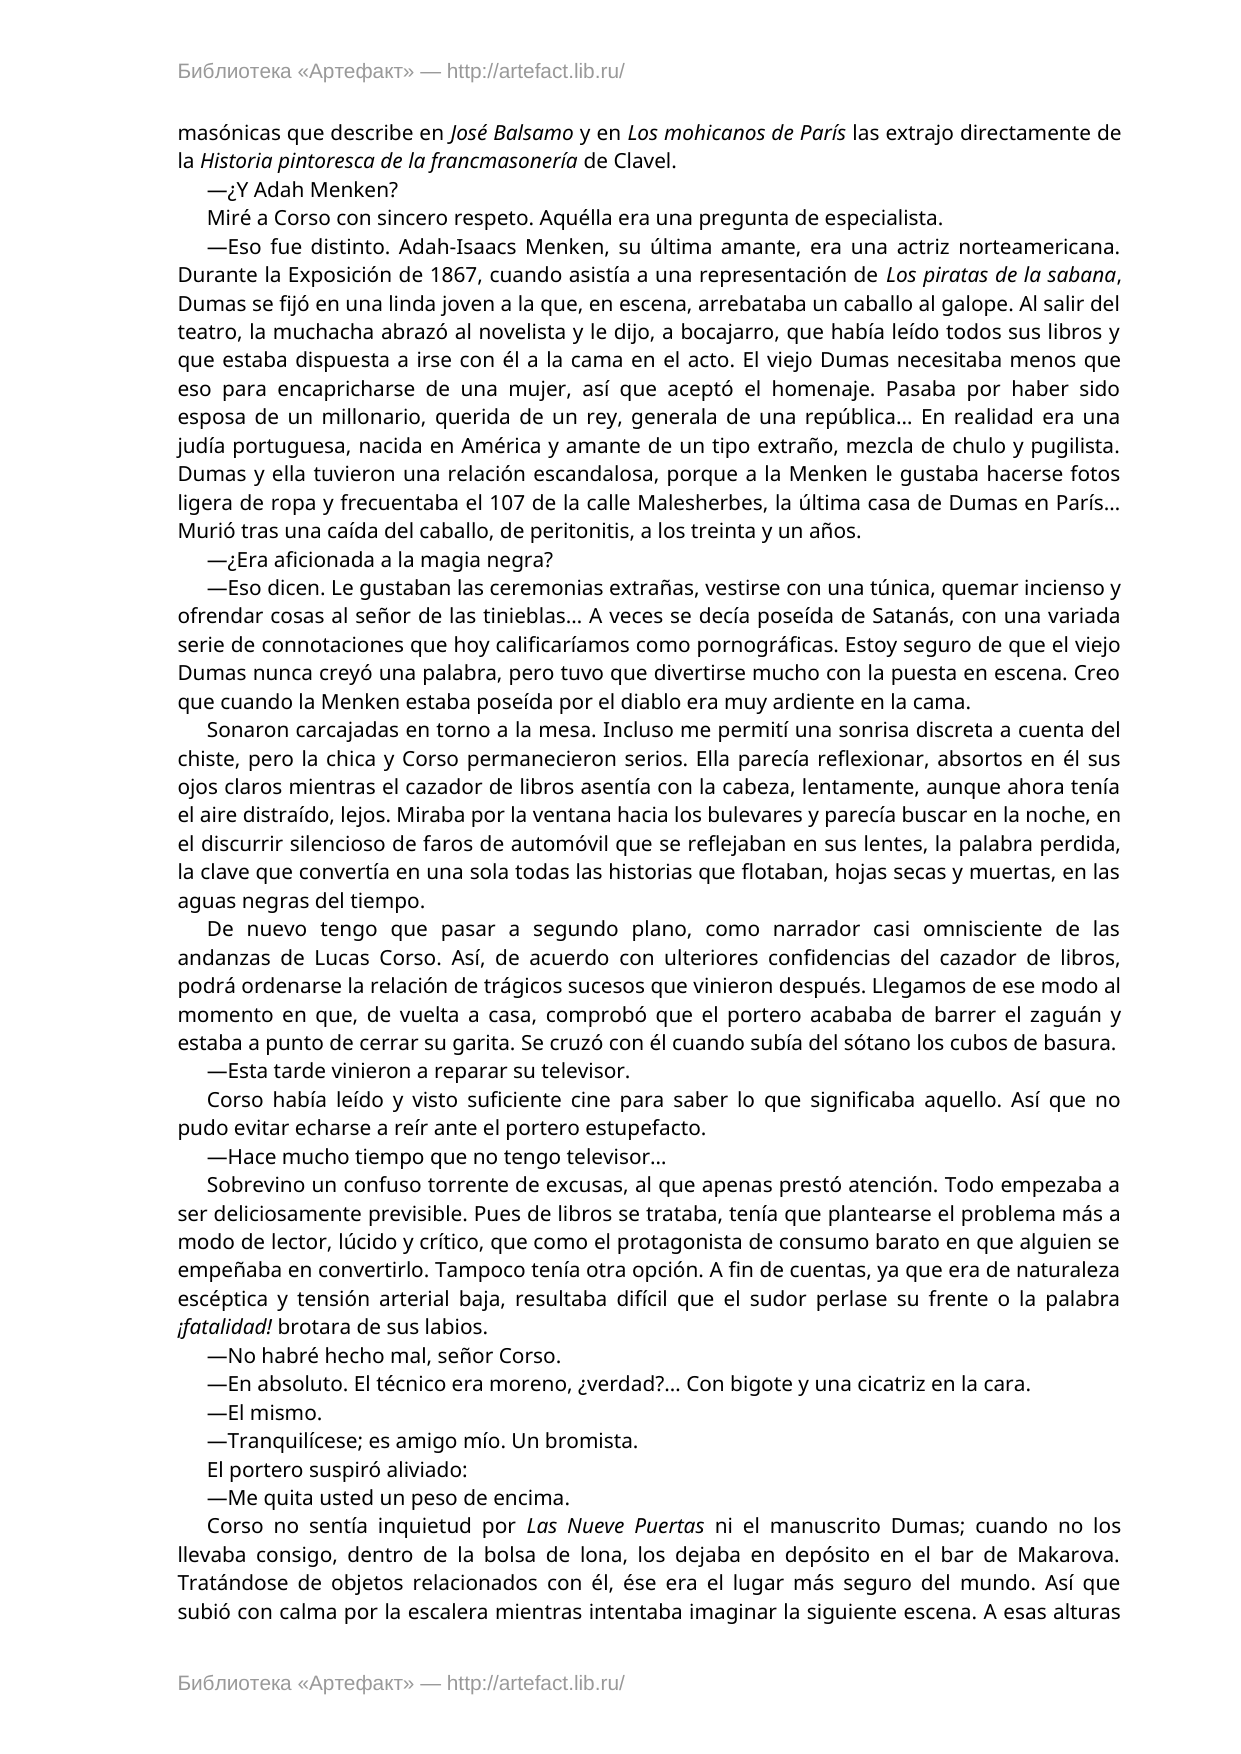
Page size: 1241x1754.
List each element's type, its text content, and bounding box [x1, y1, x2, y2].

text Sonaron carcajadas en torno a la mesa. Incluso me permití una sonrisa discreta a cuenta del chiste, pero la chica y Corso permanecieron serios. Ella parecía reflexionar, absortos en él sus ojos claros mientras el cazador de libros asentía con la cabeza, lentamente, aunque ahora tenía el aire distraído, lejos. Miraba por la ventana hacia los bulevares y parecía buscar en la noche, en el discurrir silencioso de faros de automóvil que se reflejaban en sus lentes, la palabra perdida, la clave que convertía en una sola todas las historias que flotaban, hojas secas y muertas, en las aguas negras del tiempo. [177, 715, 1122, 914]
text Corso había leído y visto suficiente cine para saber lo que significaba aquello. Así que no pudo evitar echarse a reír ante el portero estupefacto. [177, 1085, 1122, 1142]
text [177, 1512, 1122, 1625]
text —Me quita usted un peso de encima. [177, 1483, 1122, 1512]
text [177, 118, 1122, 175]
text El portero suspiró aliviado: [177, 1455, 1122, 1483]
text De nuevo tengo que pasar a segundo plano, como narrador casi omnisciente de las andanzas de Lucas Corso. Así, de acuerdo con ulteriores confidencias del cazador de libros, podrá ordenarse la relación de trágicos sucesos que vinieron después. Llegamos de ese modo al momento en que, de vuelta a casa, comprobó que el portero acababa de barrer el zaguán y estaba a punto de cerrar su garita. Se cruzó con él cuando subía del sótano los cubos de basura. [177, 914, 1122, 1057]
text —Eso fue distinto. Adah-Isaacs Menken, su última amante, era una actriz norteamericana. Durante la Exposición de 1867, cuando asistía a una representación de Los piratas de la sabana, Dumas se fijó en una linda joven a la que, en escena, arrebataba un caballo al galope. Al salir del teatro, la muchacha abrazó al novelista y le dijo, a bocajarro, que había leído todos sus libros y que estaba dispuesta a irse con él a la cama en el acto. El viejo Dumas necesitaba menos que eso para encapricharse de una mujer, así que aceptó el homenaje. Pasaba por haber sido esposa de un millonario, querida de un rey, generala de una república… En realidad era una judía portuguesa, nacida en América y amante de un tipo extraño, mezcla de chulo y pugilista. Dumas y ella tuvieron una relación escandalosa, porque a la Menken le gustaba hacerse fotos ligera de ropa y frecuentaba el 107 de la calle Malesherbes, la última casa de Dumas en París… Murió tras una caída del caballo, de peritonitis, a los treinta y un años. [177, 232, 1122, 545]
text —No habré hecho mal, señor Corso. [177, 1341, 1122, 1369]
text —El mismo. [177, 1398, 1122, 1426]
text Sobrevino un confuso torrente de excusas, al que apenas prestó atención. Todo empezaba a ser deliciosamente previsible. Pues de libros se trataba, tenía que plantearse el problema más a modo de lector, lúcido y crítico, que como el protagonista de consumo barato en que alguien se empeñaba en convertirlo. Tampoco tenía otra opción. A fin de cuentas, ya que era de naturaleza escéptica y tensión arterial baja, resultaba difícil que el sudor perlase su frente o la palabra ¡fatalidad! brotara de sus labios. [177, 1170, 1122, 1341]
text —Eso dicen. Le gustaban las ceremonias extrañas, vestirse con una túnica, quemar incienso y ofrendar cosas al señor de las tinieblas… A veces se decía poseída de Satanás, con una variada serie de connotaciones que hoy calificaríamos como pornográficas. Estoy seguro de que el viejo Dumas nunca creyó una palabra, pero tuvo que divertirse mucho con la puesta en escena. Creo que cuando la Menken estaba poseída por el diablo era muy ardiente en la cama. [177, 573, 1122, 715]
text —Hace mucho tiempo que no tengo televisor… [177, 1142, 1122, 1170]
text —En absoluto. El técnico era moreno, ¿verdad?… Con bigote y una cicatriz en la cara. [177, 1369, 1122, 1398]
text —Esta tarde vinieron a reparar su televisor. [177, 1057, 1122, 1085]
text —¿Era aficionada a la magia negra? [177, 545, 1122, 573]
text —¿Y Adah Menken? [177, 175, 1122, 203]
text Miré a Corso con sincero respeto. Aquélla era una pregunta de especialista. [177, 203, 1122, 232]
text —Tranquilícese; es amigo mío. Un bromista. [177, 1426, 1122, 1455]
